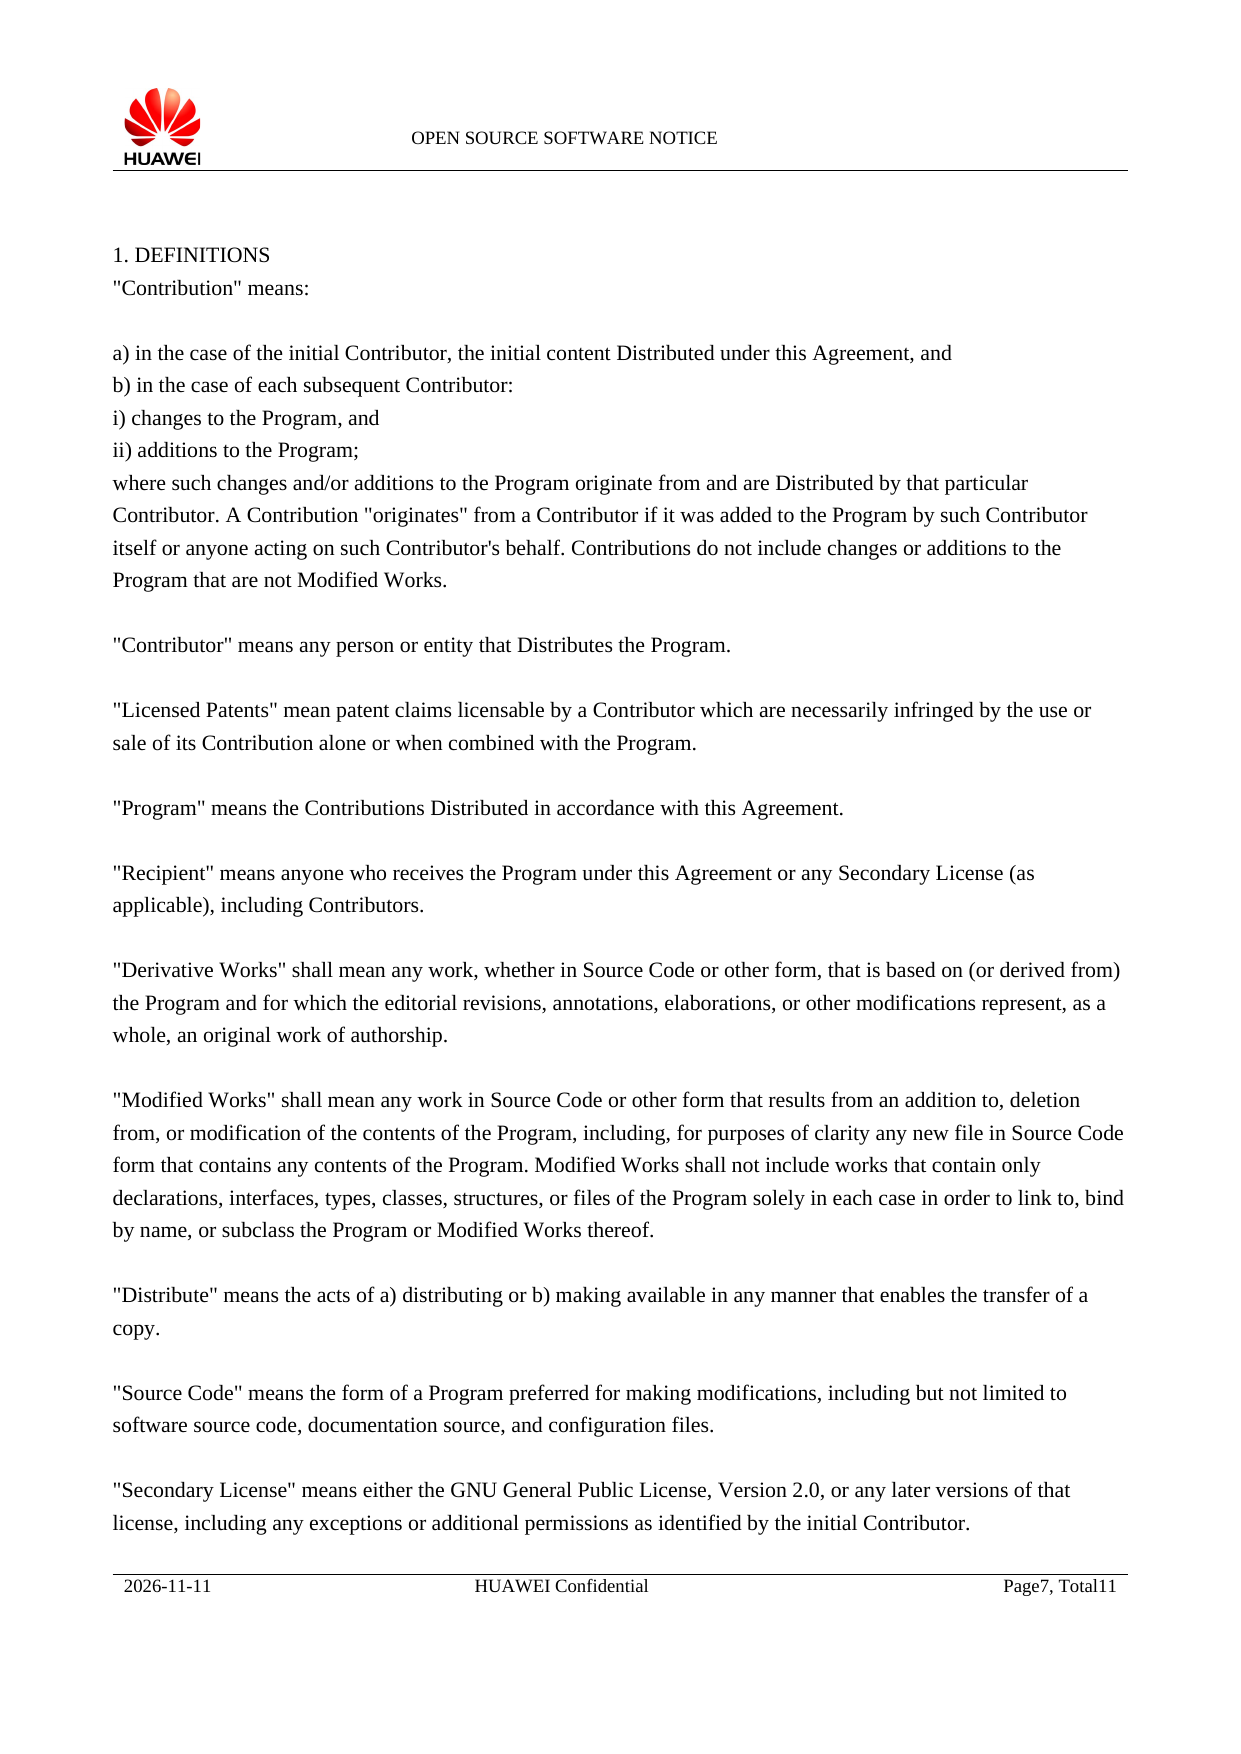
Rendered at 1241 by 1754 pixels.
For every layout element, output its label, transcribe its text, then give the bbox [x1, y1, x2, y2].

picture [124, 88, 201, 165]
